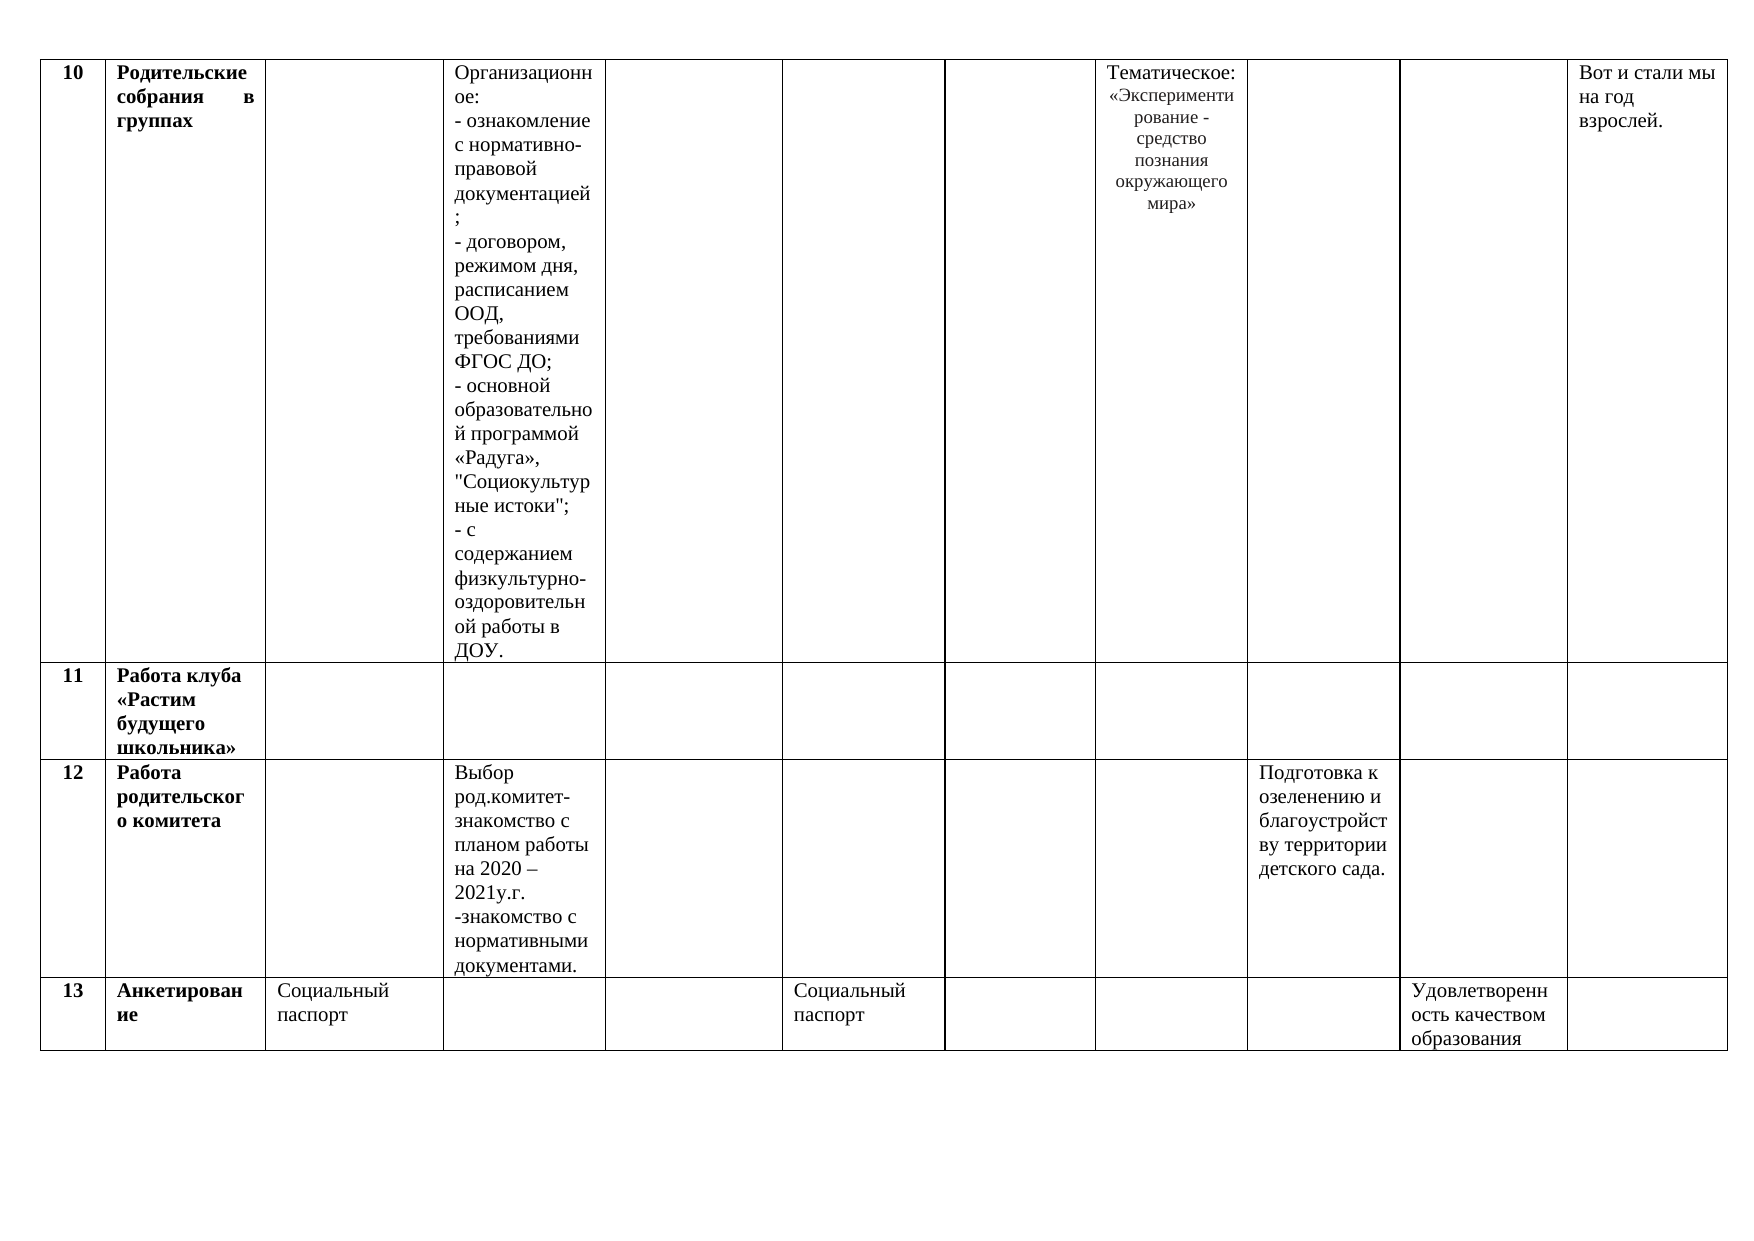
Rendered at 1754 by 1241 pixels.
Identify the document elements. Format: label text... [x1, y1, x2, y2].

table_cell [266, 663, 443, 759]
table_cell [1248, 663, 1399, 759]
table_cell [1248, 60, 1399, 662]
table_cell [946, 760, 1095, 977]
table_cell Выбор род.комитет-знакомство с планом работы на 2020 – 2021у.г. -знакомство с нормативными документами. [444, 760, 605, 977]
table_cell [783, 760, 944, 977]
table_cell [444, 978, 605, 1050]
table_cell [1401, 760, 1567, 977]
table_cell [444, 663, 605, 759]
table_cell 11 [41, 663, 105, 759]
table_cell 10 [41, 60, 105, 662]
table_cell [1096, 760, 1247, 977]
table_cell [266, 760, 443, 977]
table_cell Тематическое: «Экспериментирование - средство познания окружающего мира» [1096, 60, 1247, 662]
table_cell [783, 60, 944, 662]
table_cell [946, 663, 1095, 759]
table_cell [266, 60, 443, 662]
table_cell Вот и стали мы на год взрослей. [1568, 60, 1727, 662]
table_cell [1401, 60, 1567, 662]
table_cell [1248, 978, 1399, 1050]
table_cell [606, 760, 782, 977]
table_cell Социальный паспорт [266, 978, 443, 1050]
table_cell [946, 978, 1095, 1050]
table_cell Подготовка к озеленению и благоустройству территории детского сада. [1248, 760, 1399, 977]
table_cell [1096, 663, 1247, 759]
table_cell Работа родительского комитета [106, 760, 265, 977]
table_cell [946, 60, 1095, 662]
table_cell [1401, 663, 1567, 759]
table_cell [1568, 663, 1727, 759]
table_cell Анкетирование [106, 978, 265, 1050]
table_cell [783, 663, 944, 759]
table_cell Работа клуба «Растим будущего школьника» [106, 663, 265, 759]
table_cell [606, 978, 782, 1050]
table_cell [606, 663, 782, 759]
table_cell [606, 60, 782, 662]
table_cell [1568, 978, 1727, 1050]
table_cell 12 [41, 760, 105, 977]
table_cell 13 [41, 978, 105, 1050]
table_cell Удовлетворенность качеством образования [1401, 978, 1567, 1050]
table_cell [1096, 978, 1247, 1050]
table_cell Организационное: - ознакомление с нормативно-правовой документацией; - договором, режимом дня, расписанием ООД, требованиями ФГОС ДО; - основной образовательной программой «Радуга», "Социокультурные истоки"; - с содержанием физкультурно-оздоровительной работы в ДОУ. [444, 60, 605, 662]
table_cell Социальный паспорт [783, 978, 944, 1050]
table_cell Родительские собрания в группах [106, 60, 265, 662]
table_cell [1568, 760, 1727, 977]
